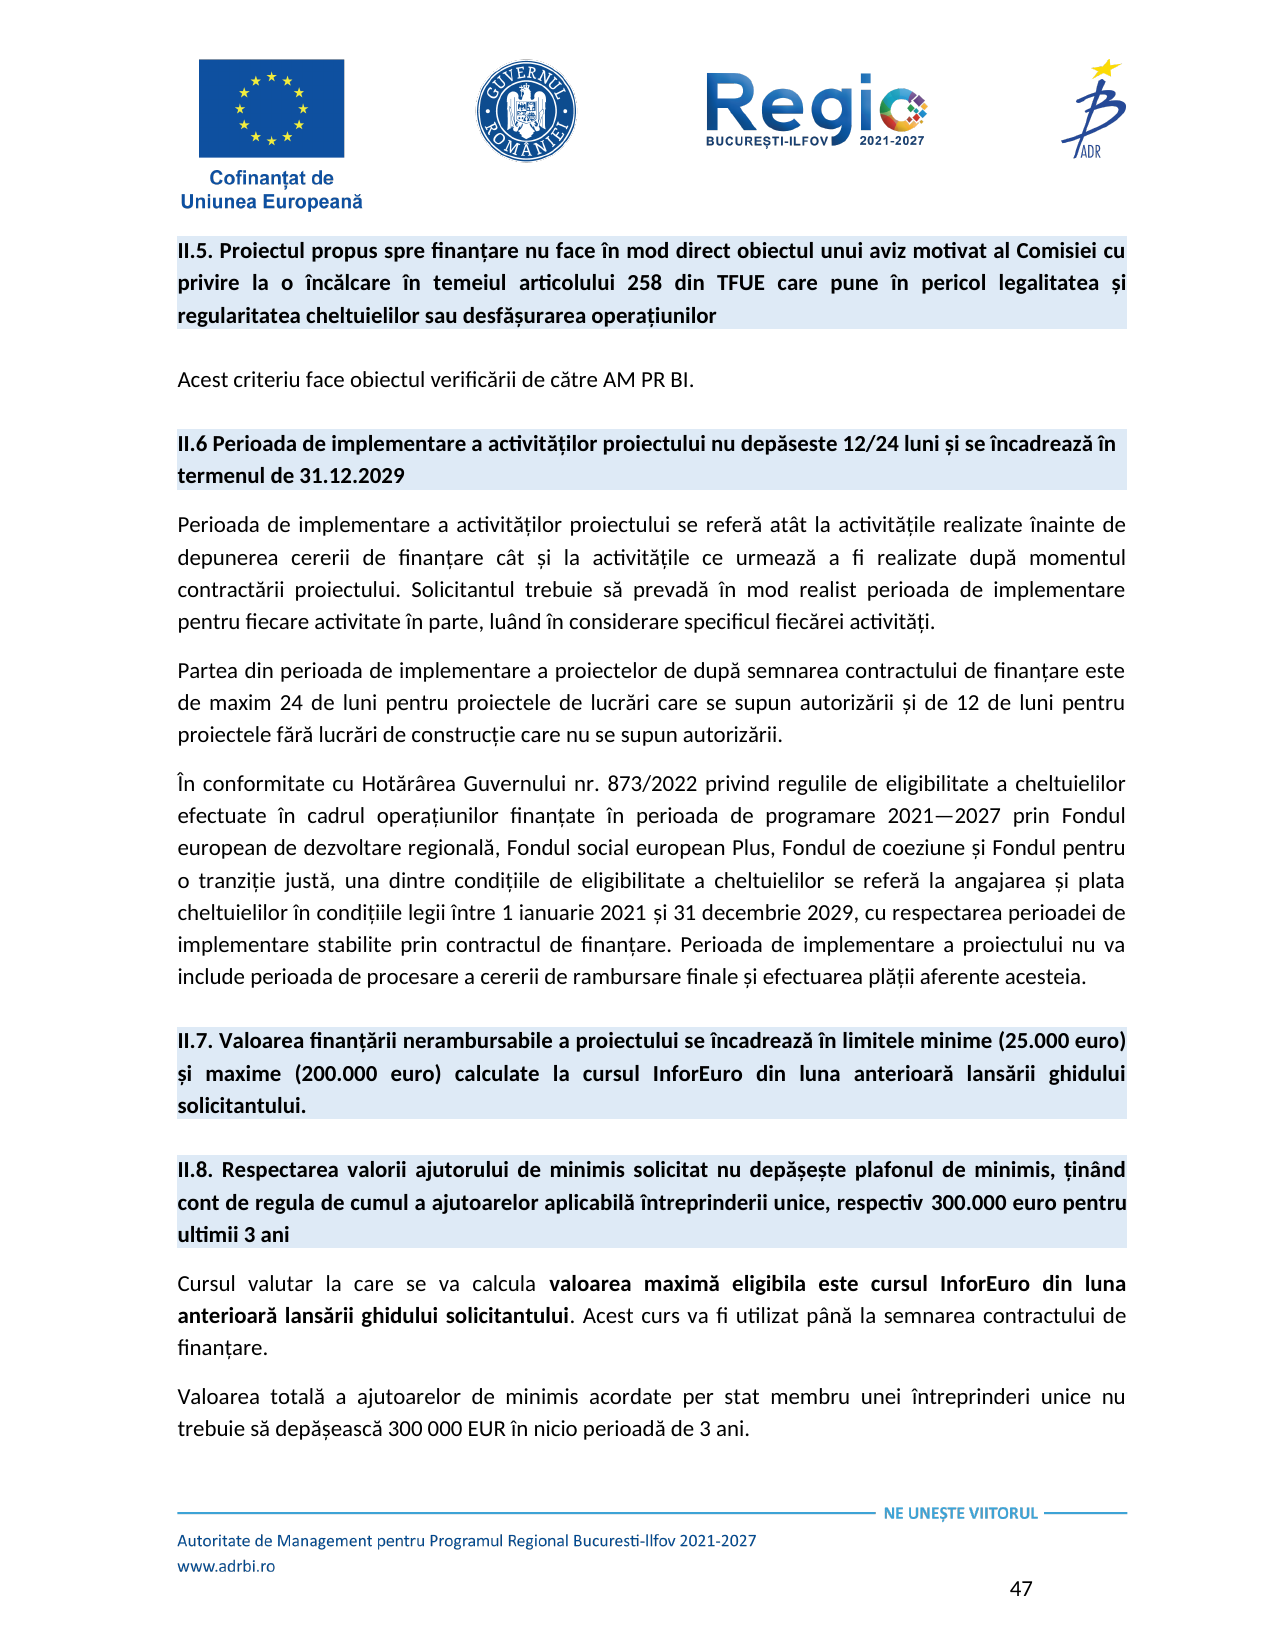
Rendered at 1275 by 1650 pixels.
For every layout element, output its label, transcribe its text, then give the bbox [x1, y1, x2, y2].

text II.6 Perioada de implementare a activităților proiectului nu depăseste 12/24 luni și se încadrează în termenul de 31.12.2029 [177, 429, 1127, 490]
text II.8. Respectarea valorii ajutorului de minimis solicitat nu depășește plafonul de minimis, ținând cont de regula de cumul a ajutoarelor aplicabilă întreprinderii unice, respectiv 300.000 euro pentru ultimii 3 ani [177, 1155, 1127, 1248]
text II.7. Valoarea finanțării nerambursabile a proiectului se încadrează în limitele minime (25.000 euro) și maxime (200.000 euro) calculate la cursul InforEuro din luna anterioară lansării ghidului solicitantului. [177, 1027, 1127, 1119]
picture [177, 1507, 1128, 1572]
text Acest criteriu face obiectul verificării de către AM PR BI. [177, 365, 1127, 393]
text Perioada de implementare a activităților proiectului se referă atât la activitățile realizate înainte de depunerea cererii de finanțare cât și la activitățile ce urmează a fi realizate după momentul contractării proiectului. Solicitantul trebuie să prevadă în mod realist perioada de implementare pentru fiecare activitate în parte, luând în considerare specificul fiecărei activități. [177, 511, 1127, 635]
text În conformitate cu Hotărârea Guvernului nr. 873/2022 privind regulile de eligibilitate a cheltuielilor efectuate în cadrul operațiunilor finanțate în perioada de programare 2021—2027 prin Fondul european de dezvoltare regională, Fondul social european Plus, Fondul de coeziune și Fondul pentru o tranziție justă, una dintre condițiile de eligibilitate a cheltuielilor se referă la angajarea și plata cheltuielilor în condițiile legii între 1 ianuarie 2021 şi 31 decembrie 2029, cu respectarea perioadei de implementare stabilite prin contractul de finanțare. Perioada de implementare a proiectului nu va include perioada de procesare a cererii de rambursare finale și efectuarea plății aferente acesteia. [177, 769, 1127, 990]
text Partea din perioada de implementare a proiectelor de după semnarea contractului de finanțare este de maxim 24 de luni pentru proiectele de lucrări care se supun autorizării și de 12 de luni pentru proiectele fără lucrări de construcție care nu se supun autorizării. [177, 656, 1127, 748]
text II.5. Proiectul propus spre finanțare nu face în mod direct obiectul unui aviz motivat al Comisiei cu privire la o încălcare în temeiul articolului 258 din TFUE care pune în pericol legalitatea și regularitatea cheltuielilor sau desfășurarea operațiunilor [177, 236, 1127, 329]
text Valoarea totală a ajutoarelor de minimis acordate per stat membru unei întreprinderi unice nu trebuie să depășească 300 000 EUR în nicio perioadă de 3 ani. [177, 1382, 1127, 1442]
picture [177, 59, 1128, 212]
text Cursul valutar la care se va calcula valoarea maximă eligibila este cursul InforEuro din luna anterioară lansării ghidului solicitantului. Acest curs va fi utilizat până la semnarea contractului de finanțare. [177, 1269, 1127, 1361]
